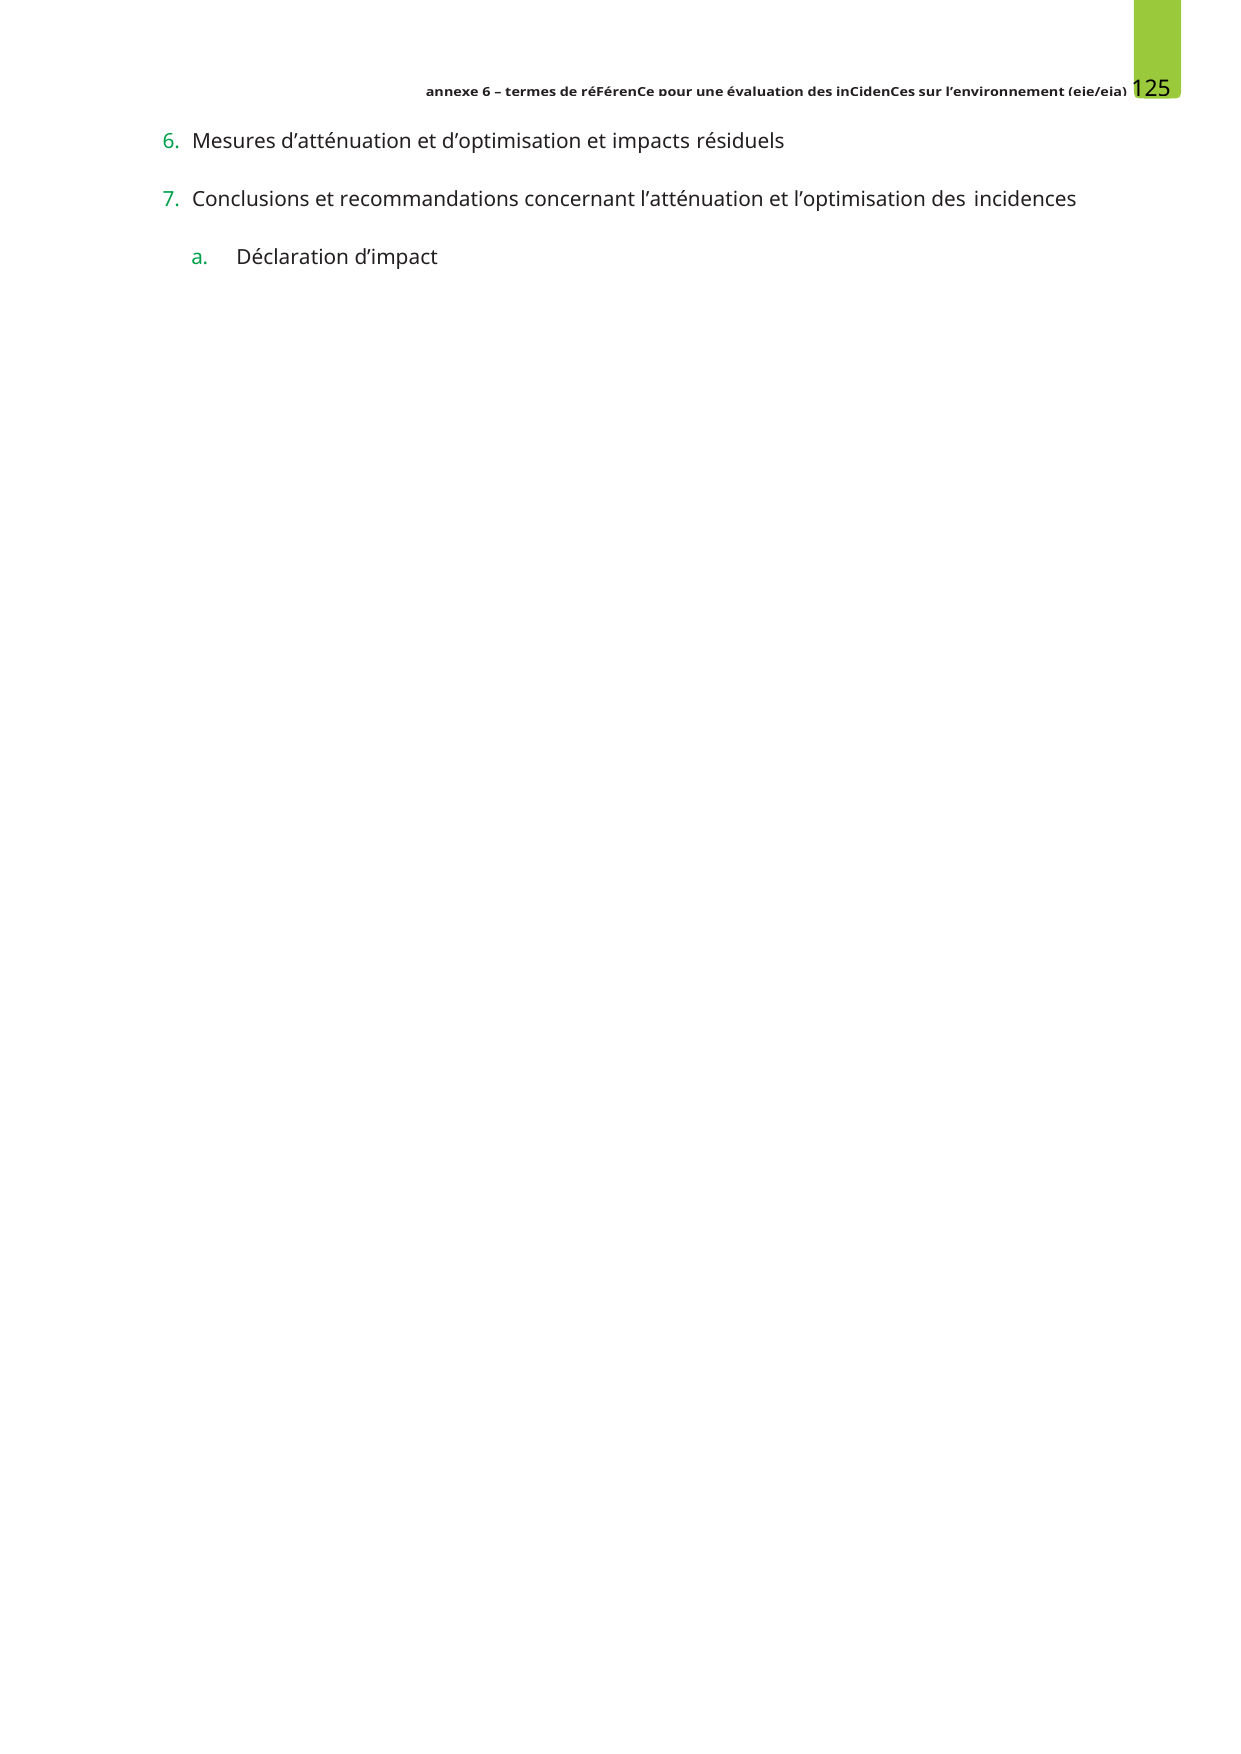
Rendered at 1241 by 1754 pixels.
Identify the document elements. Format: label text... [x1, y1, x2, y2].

list Conclusions et recommandations concernant l’atténuation et l’optimisation des incidences [162, 184, 1136, 212]
list Déclaration d’impact [191, 242, 1136, 270]
list Mesures d’atténuation et d’optimisation et impacts résiduels [162, 126, 1136, 155]
